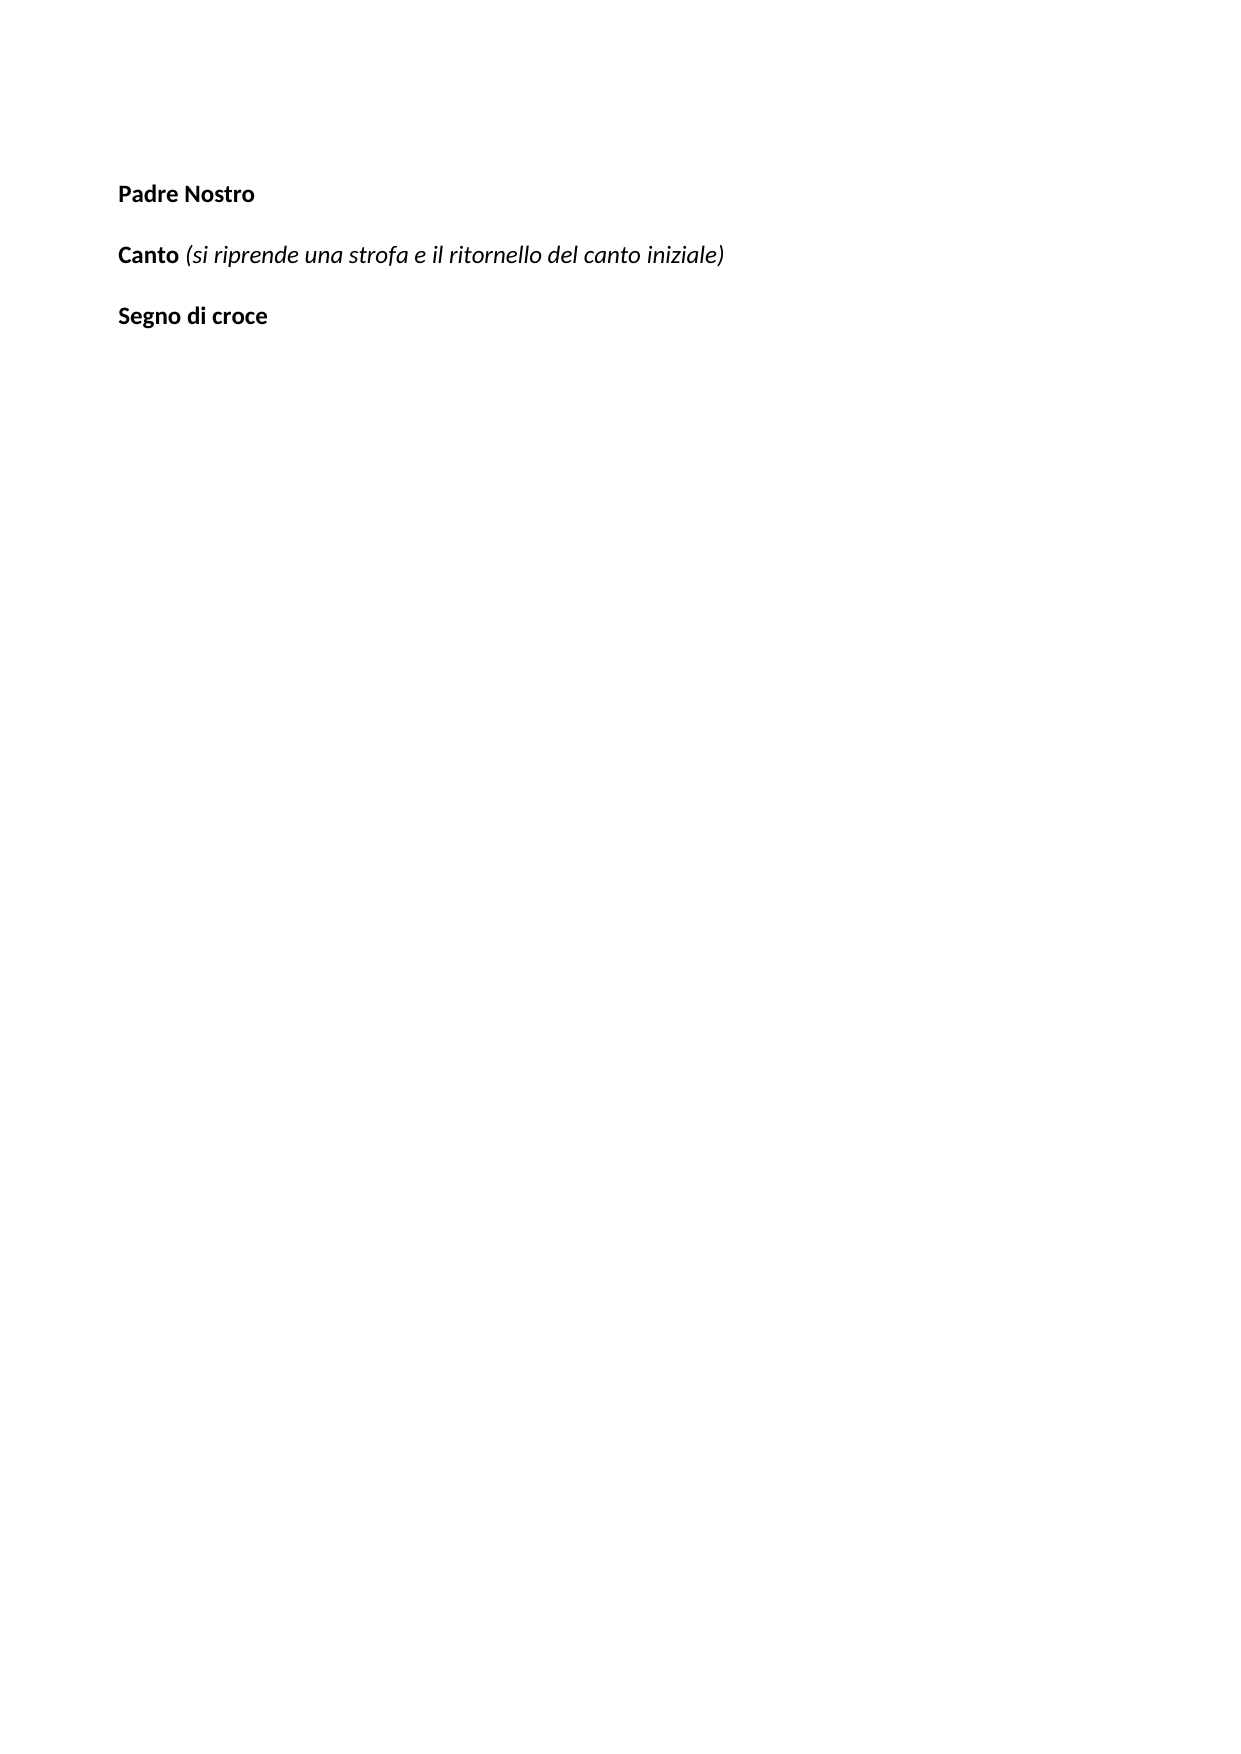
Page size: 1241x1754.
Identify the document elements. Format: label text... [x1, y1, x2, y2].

text Canto (si riprende una strofa e il ritornello del canto iniziale) [118, 239, 1122, 270]
text Segno di croce [118, 300, 1122, 331]
text Padre Nostro [118, 178, 1122, 209]
